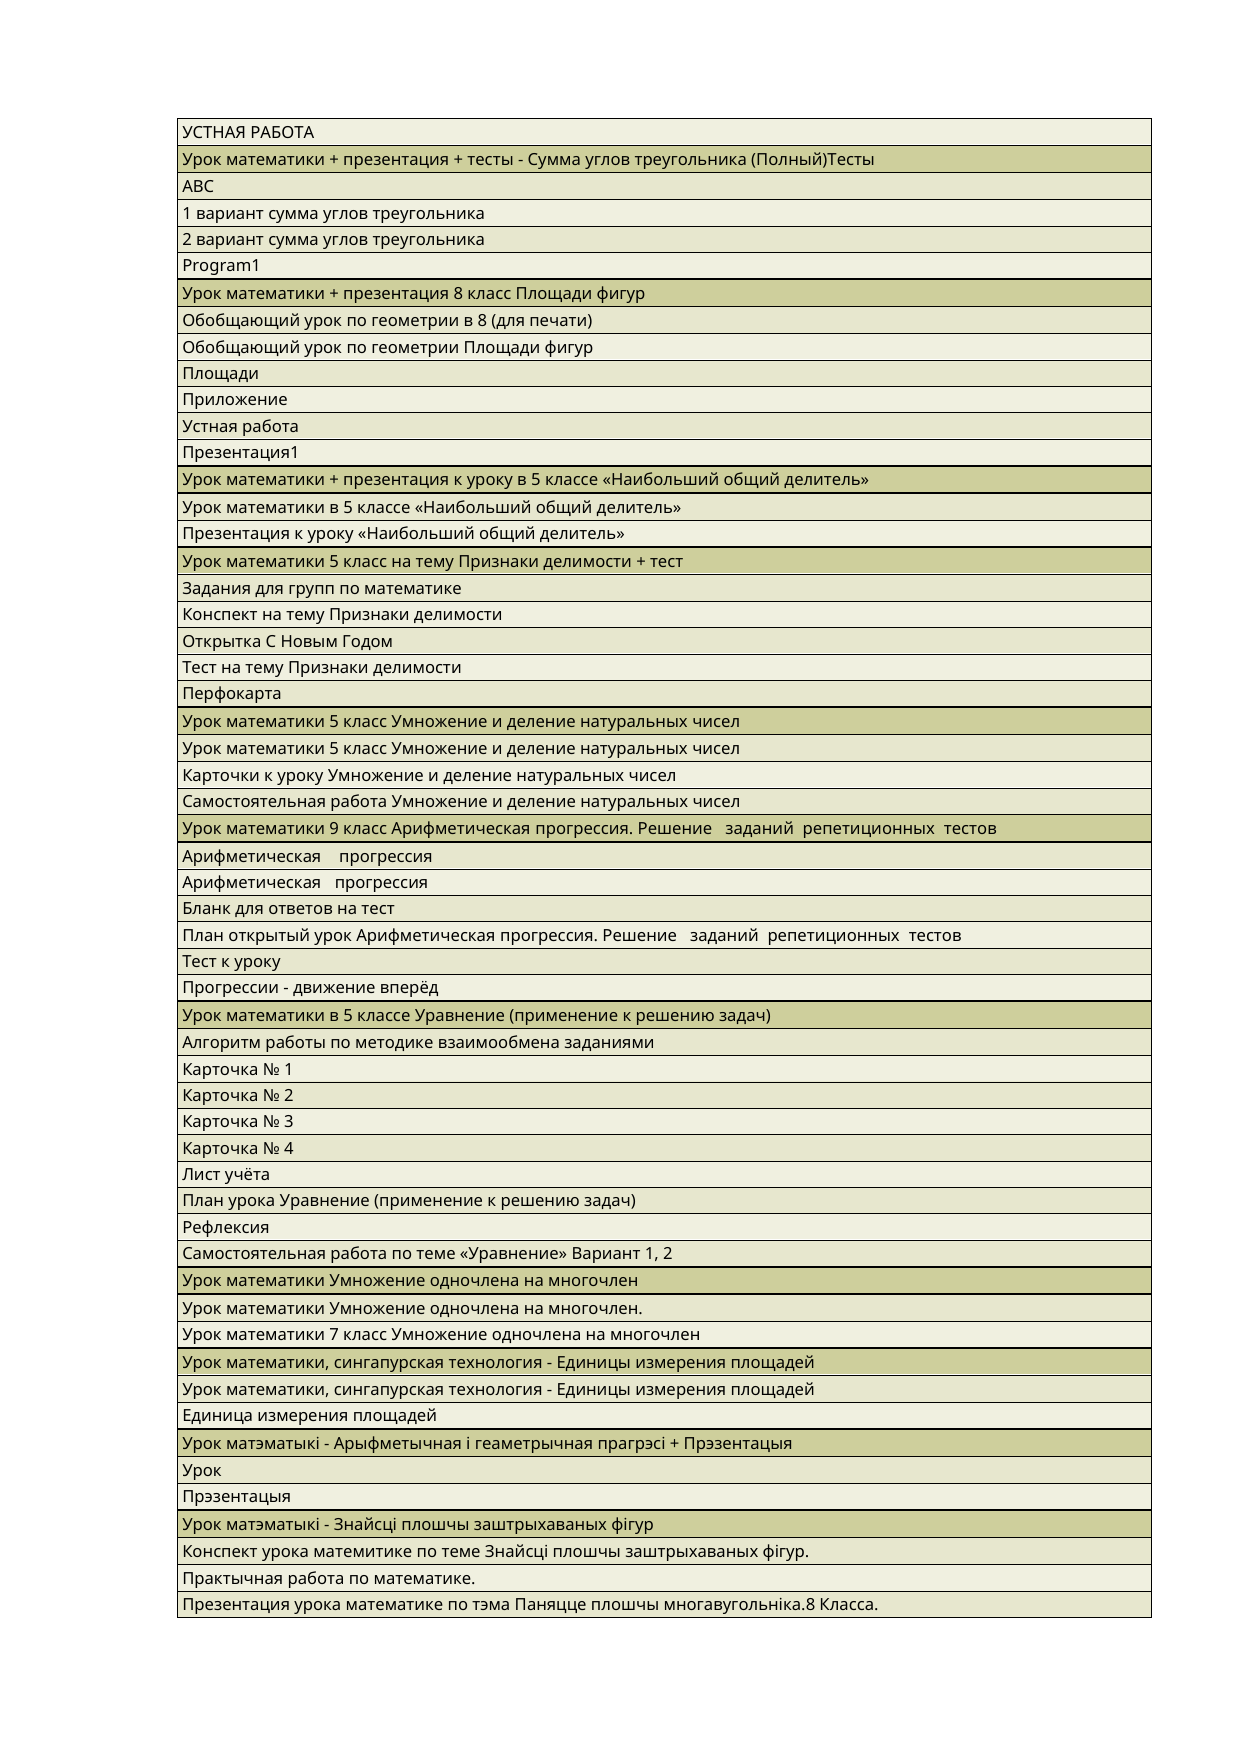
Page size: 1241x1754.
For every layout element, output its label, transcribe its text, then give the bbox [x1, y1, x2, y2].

table_cell Урок математики в 5 классе Уравнение (применение к решению задач) [178, 1002, 1151, 1028]
table_cell Program1 [178, 253, 1151, 278]
table_cell Самостоятельная работа по теме «Уравнение» Вариант 1, 2 [178, 1241, 1151, 1266]
table_cell Урок математики 9 класс Арифметическая прогрессия. Решение заданий репетиционных тестов [178, 815, 1151, 841]
table_cell Урок матэматыкі - Знайсці плошчы заштрыхаваных фігур [178, 1511, 1151, 1537]
table_cell Конспект на тему Признаки делимости [178, 602, 1151, 627]
table_cell Конспект урока матемитике по теме Знайсці плошчы заштрыхаваных фігур. [178, 1538, 1151, 1564]
table_cell Карточка № 1 [178, 1056, 1151, 1081]
table_cell Презентация урока математике по тэма Паняцце плошчы многавугольніка.8 Класса. [178, 1592, 1151, 1617]
table_cell Карточки к уроку Умножение и деление натуральных чисел [178, 762, 1151, 787]
table_cell Презентация к уроку «Наибольший общий делитель» [178, 521, 1151, 546]
table_cell Урок математики, сингапурская технология - Единицы измерения площадей [178, 1349, 1151, 1374]
table_cell ABC [178, 173, 1151, 199]
table_cell 1 вариант сумма углов треугольника [178, 200, 1151, 226]
table_cell Урок математики + презентация 8 класс Площади фигур [178, 280, 1151, 306]
table_cell Устная работа [178, 413, 1151, 438]
table_cell Лист учёта [178, 1162, 1151, 1187]
table_cell Урок математики Умножение одночлена на многочлен. [178, 1295, 1151, 1321]
table_cell Бланк для ответов на тест [178, 896, 1151, 921]
table_cell Практычная работа по математике. [178, 1565, 1151, 1591]
table_cell Урок математики, сингапурская технология - Единицы измерения площадей [178, 1376, 1151, 1402]
table_cell Урок математики в 5 классе «Наибольший общий делитель» [178, 494, 1151, 520]
table_cell Перфокарта [178, 681, 1151, 706]
table_cell Рефлексия [178, 1214, 1151, 1239]
table_cell Задания для групп по математике [178, 575, 1151, 601]
table_cell Площади [178, 361, 1151, 386]
table_cell Алгоритм работы по методике взаимообмена заданиями [178, 1029, 1151, 1055]
table_cell Приложение [178, 387, 1151, 412]
table_cell Урок математики 7 класс Умножение одночлена на многочлен [178, 1322, 1151, 1347]
table_cell Карточка № 2 [178, 1083, 1151, 1108]
table_cell Урок математики Умножение одночлена на многочлен [178, 1268, 1151, 1293]
table_cell 2 вариант сумма углов треугольника [178, 227, 1151, 252]
table_cell Урок математики 5 класс на тему Признаки делимости + тест [178, 548, 1151, 573]
table_cell Единица измерения площадей [178, 1403, 1151, 1428]
table_cell Арифметическая прогрессия [178, 843, 1151, 868]
table_cell Обобщающий урок по геометрии Площади фигур [178, 334, 1151, 359]
table_cell Тест на тему Признаки делимости [178, 655, 1151, 680]
table_cell Урок [178, 1457, 1151, 1483]
table_cell УСТНАЯ РАБОТА [178, 119, 1151, 144]
table_cell Урок математики + презентация + тесты - Сумма углов треугольника (Полный)Тесты [178, 146, 1151, 172]
table_cell Открытка С Новым Годом [178, 628, 1151, 653]
table_cell Карточка № 4 [178, 1135, 1151, 1161]
table_cell Обобщающий урок по геометрии в 8 (для печати) [178, 307, 1151, 333]
table_cell План открытый урок Арифметическая прогрессия. Решение заданий репетиционных тестов [178, 922, 1151, 948]
table_cell Урок математики 5 класс Умножение и деление натуральных чисел [178, 735, 1151, 761]
table_cell Самостоятельная работа Умножение и деление натуральных чисел [178, 789, 1151, 814]
table_cell Тест к уроку [178, 949, 1151, 974]
table_cell Урок матэматыкі - Арыфметычная і геаметрычная прагрэсі + Прэзентацыя [178, 1430, 1151, 1456]
table_cell Карточка № 3 [178, 1109, 1151, 1134]
table_cell Урок математики 5 класс Умножение и деление натуральных чисел [178, 708, 1151, 734]
table_cell Презентация1 [178, 440, 1151, 465]
table_cell Арифметическая прогрессия [178, 870, 1151, 895]
table_cell План урока Уравнение (применение к решению задач) [178, 1188, 1151, 1213]
table_cell Урок математики + презентация к уроку в 5 классе «Наибольший общий делитель» [178, 467, 1151, 492]
table_cell Прогрессии - движение вперёд [178, 975, 1151, 1000]
table_cell Прэзентацыя [178, 1484, 1151, 1509]
